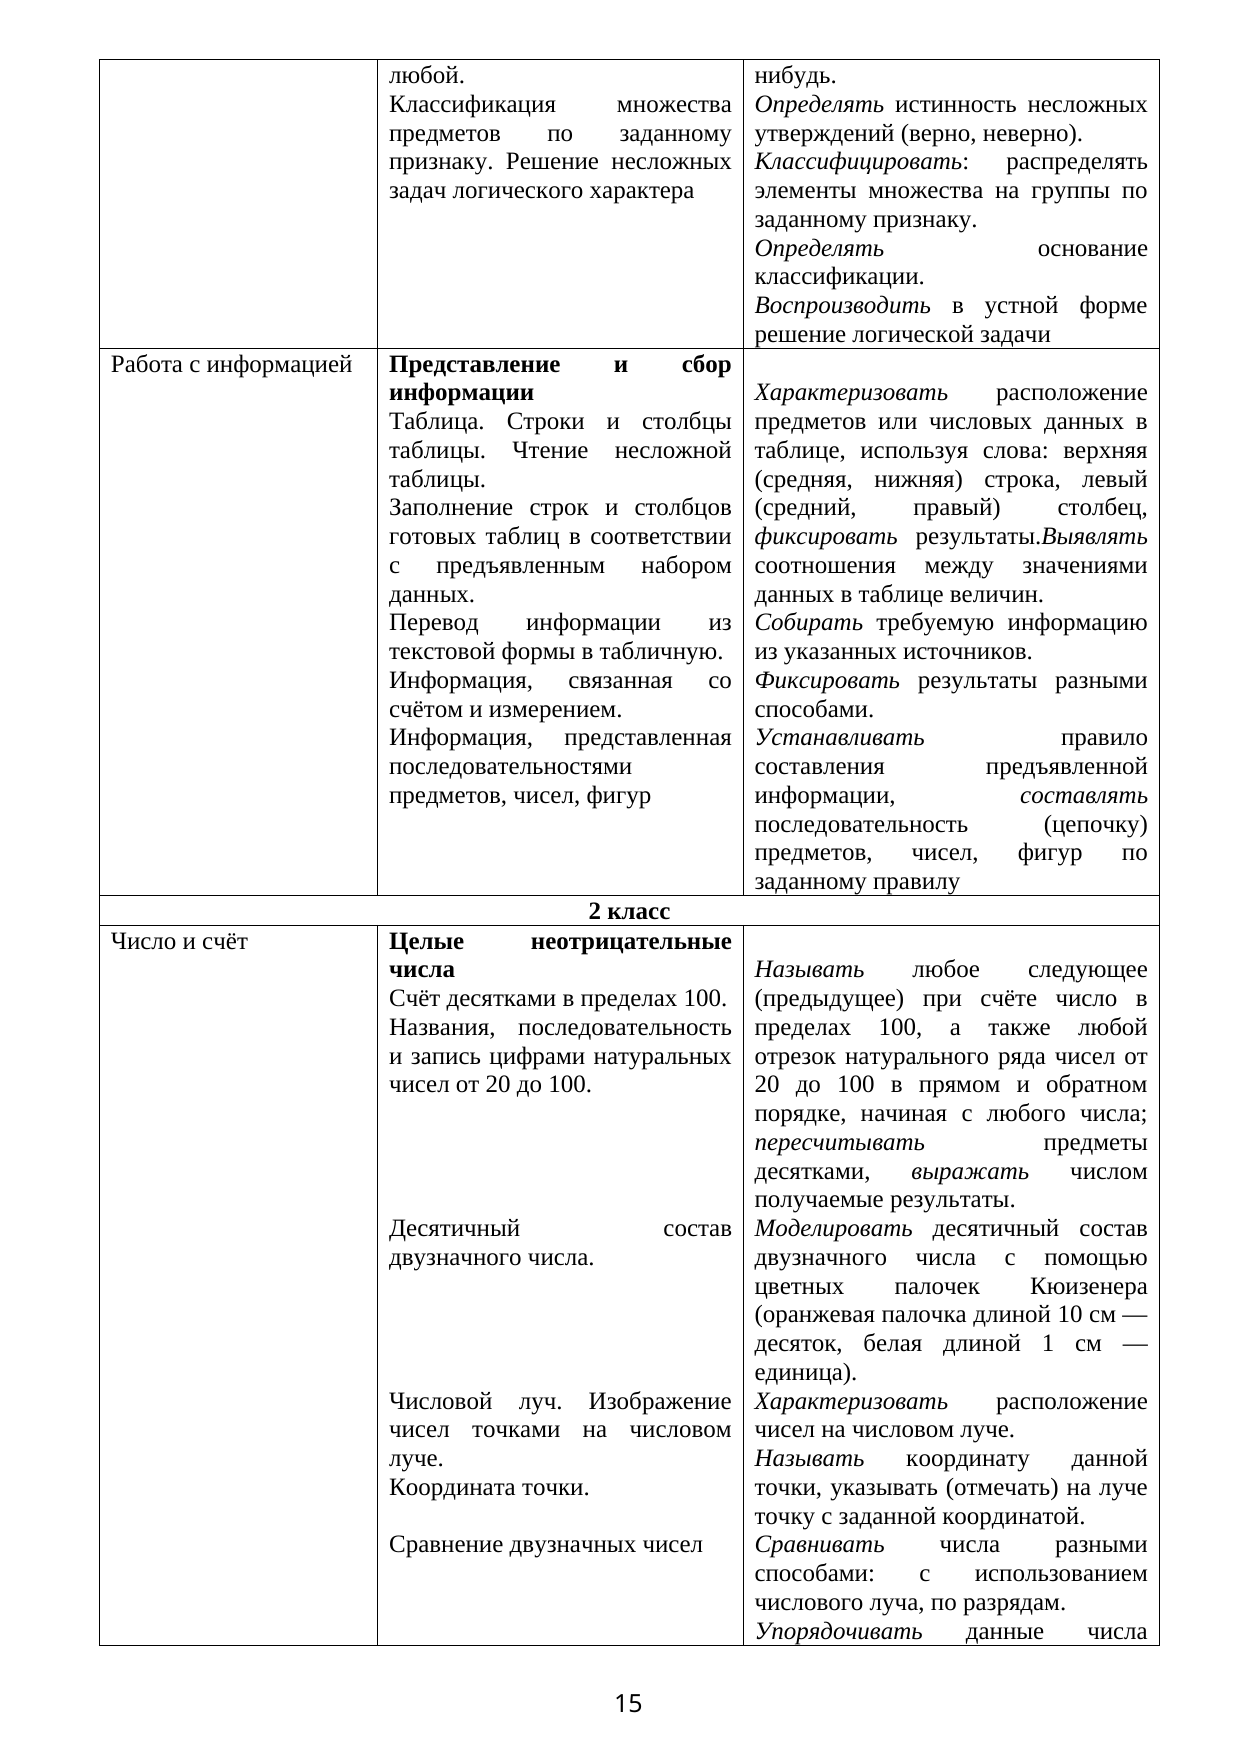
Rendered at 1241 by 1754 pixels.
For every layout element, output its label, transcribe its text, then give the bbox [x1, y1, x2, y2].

table_cell Работа с информацией [100, 349, 377, 895]
table_cell 2 класс [100, 896, 1159, 925]
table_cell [744, 60, 1159, 348]
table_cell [378, 926, 743, 1644]
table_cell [744, 926, 1159, 1644]
table_cell Представление и сбор информации Таблица. Строки и столбцы таблицы. Чтение несложной таблицы. Заполнение строк и столбцов готовых таблиц в соответствии с предъявленным набором данных. Перевод информации из текстовой формы в табличную. Информация, связанная со счётом и измерением. Информация, представленная последовательностями предметов, чисел, фигур [378, 349, 743, 895]
table_cell Число и счёт [100, 926, 377, 1644]
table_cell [378, 60, 743, 348]
table_cell Характеризовать расположение предметов или числовых данных в таблице, используя слова: верхняя (средняя, нижняя) строка, левый (средний, правый) столбец, фиксировать результаты.Выявлять соотношения между значениями данных в таблице величин. Собирать требуемую информацию из указанных источников. Фиксировать результаты разными способами. Устанавливать правило составления предъявленной информации, составлять последовательность (цепочку) предметов, чисел, фигур по заданному правилу [744, 349, 1159, 895]
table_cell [100, 60, 377, 348]
